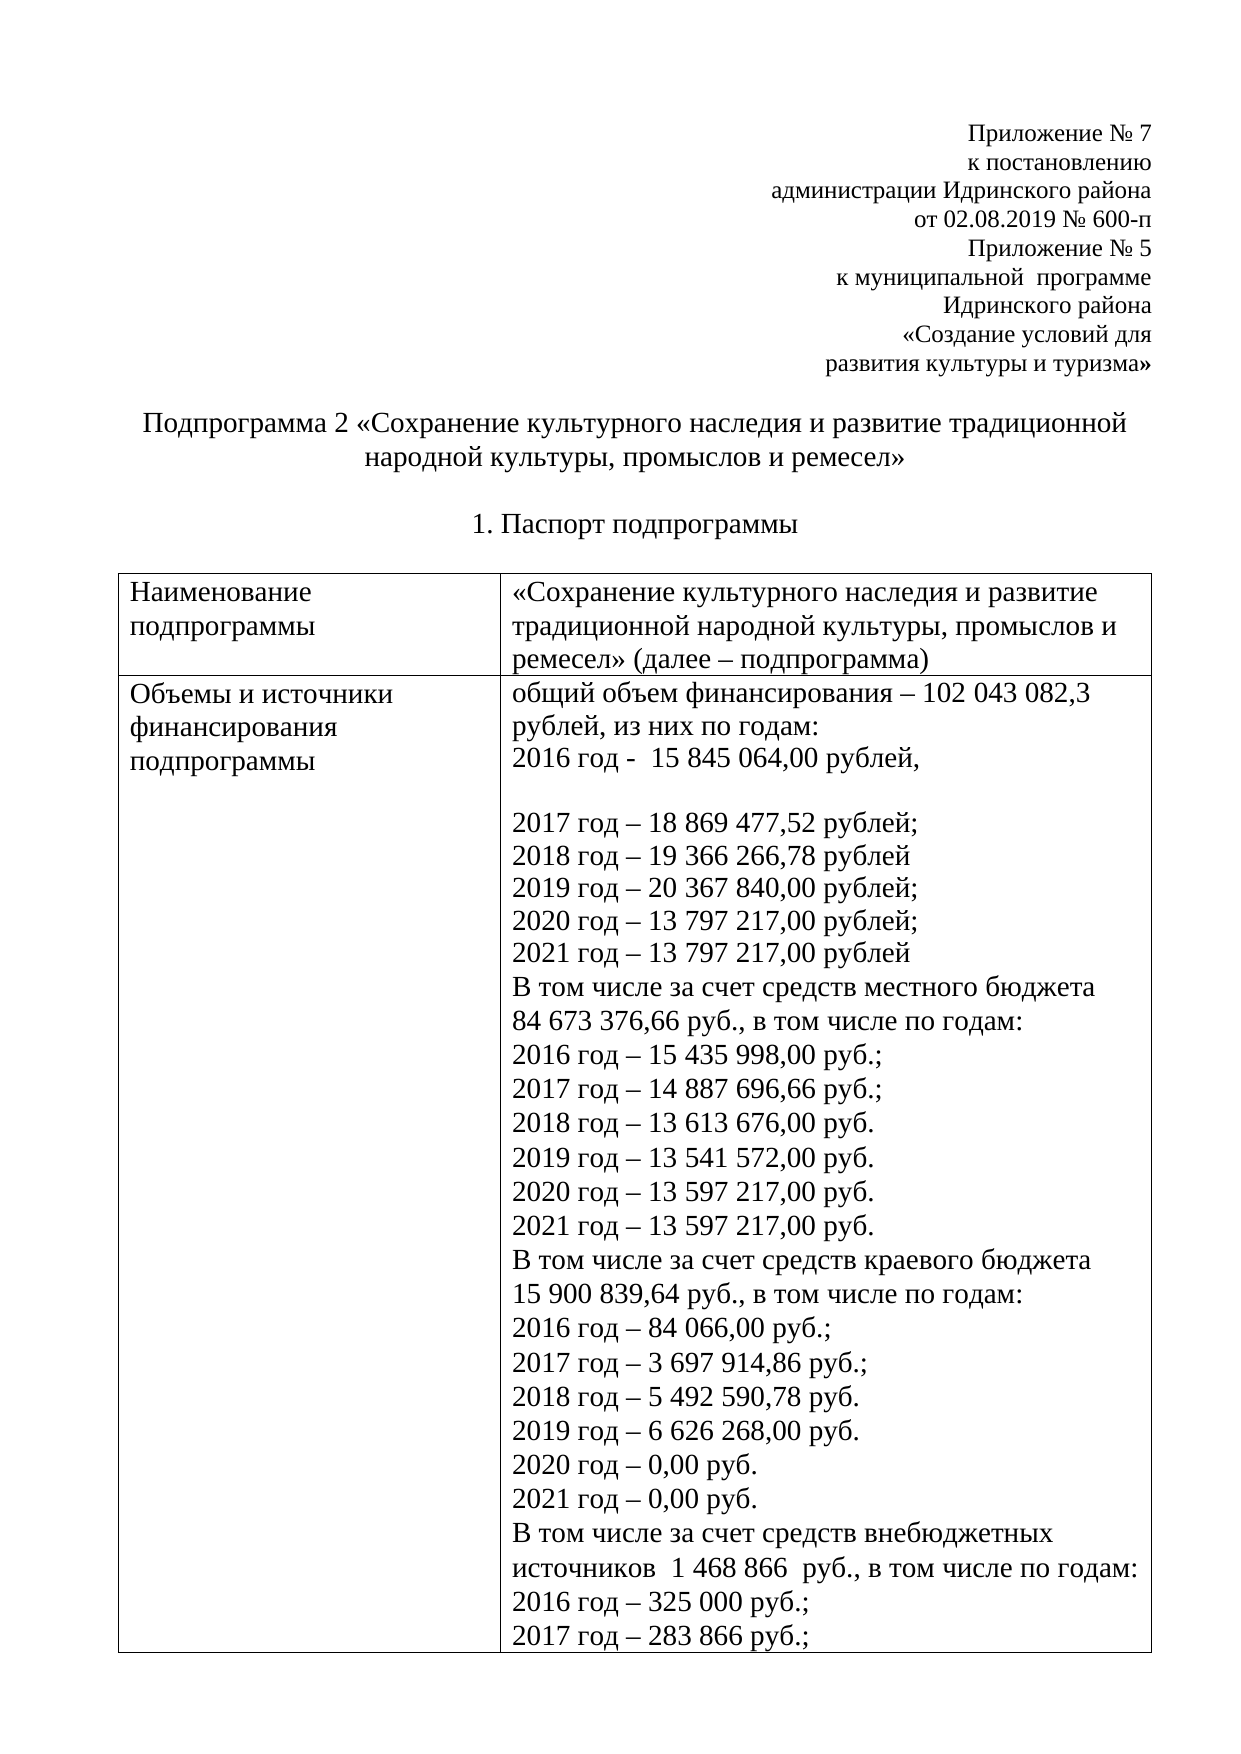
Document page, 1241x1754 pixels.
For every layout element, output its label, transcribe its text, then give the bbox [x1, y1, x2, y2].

text Приложение № 7 [118, 118, 1152, 147]
text Идринского района [118, 291, 1152, 319]
text «Создание условий для [118, 319, 1152, 348]
table_header Наименование подпрограммы [119, 574, 500, 675]
text развития культуры и туризма» [118, 348, 1152, 377]
text к постановлению [118, 147, 1152, 176]
text Приложение № 5 [929, 233, 1152, 262]
text от 02.08.2019 № 600-п [118, 204, 1152, 233]
text 1. Паспорт подпрограммы [118, 506, 1152, 540]
table_header «Сохранение культурного наследия и развитие традиционной народной культуры, промыслов и ремесел» (далее – подпрограмма) [501, 574, 1151, 675]
text к муниципальной программе [118, 262, 1152, 291]
text Подпрограмма 2 «Сохранение культурного наследия и развитие традиционной народной культуры, промыслов и ремесел» [118, 406, 1152, 473]
text администрации Идринского района [118, 176, 1152, 204]
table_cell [501, 676, 1151, 1652]
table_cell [119, 676, 500, 1652]
